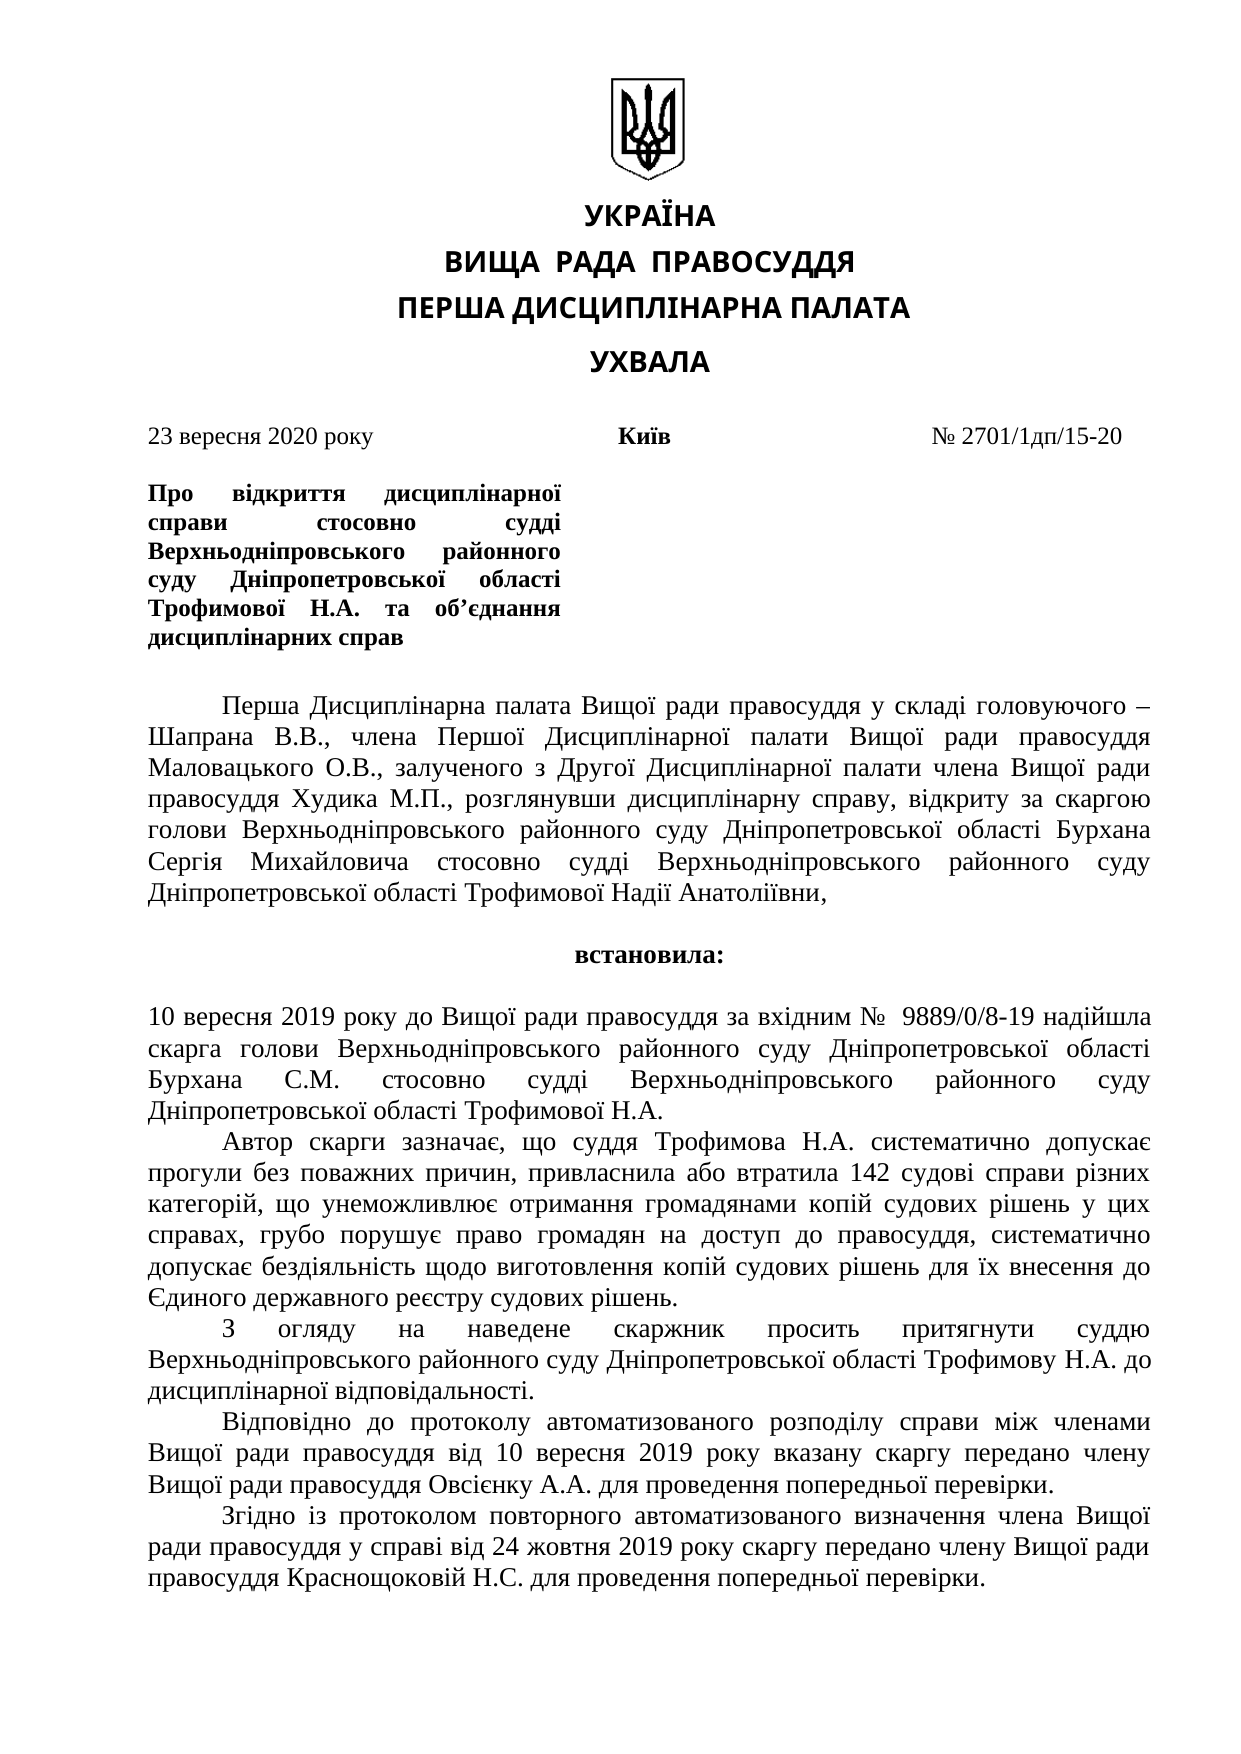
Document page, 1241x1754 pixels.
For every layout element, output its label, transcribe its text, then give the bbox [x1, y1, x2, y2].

picture [608, 76, 692, 182]
text Згідно із протоколом повторного автоматизованого визначення члена Вищої ради правосуддя у справі від 24 жовтня 2019 року скаргу передано члену Вищої ради правосуддя Краснощоковій Н.С. для проведення попередньої перевірки. [148, 1499, 1152, 1592]
text ВИЩА РАДА ПРАВОСУДДЯ [148, 241, 1152, 281]
table_header Київ [487, 421, 801, 449]
text Автор скарги зазначає, що суддя Трофимова Н.А. систематично допускає прогули без поважних причин, привласнила або втратила 142 судові справи різних категорій, що унеможливлює отримання громадянами копій судових рішень у цих справах, грубо порушує право громадян на доступ до правосуддя, систематично допускає бездіяльність щодо виготовлення копій судових рішень для їх внесення до Єдиного державного реєстру судових рішень. [148, 1125, 1152, 1312]
text З огляду на наведене скаржник просить притягнути суддю Верхньодніпровського районного суду Дніпропетровської області Трофимову Н.А. до дисциплінарної відповідальності. [148, 1312, 1152, 1405]
text Перша Дисциплінарна палата Вищої ради правосуддя у складі головуючого – Шапрана В.В., члена Першої Дисциплінарної палати Вищої ради правосуддя Маловацького О.В., залученого з Другої Дисциплінарної палати члена Вищої ради правосуддя Худика М.П., розглянувши дисциплінарну справу, відкриту за скаргою голови Верхньодніпровського районного суду Дніпропетровської області Бурхана Сергія Михайловича стосовно судді Верхньодніпровського районного суду Дніпропетровської області Трофимової Надії Анатоліївни, [148, 689, 1152, 907]
text встановила: [148, 938, 1152, 969]
text 10 вересня 2019 року до Вищої ради правосуддя за вхідним № 9889/0/8-19 надійшла скарга голови Верхньодніпровського районного суду Дніпропетровської області Бурхана С.М. стосовно судді Верхньодніпровського районного суду Дніпропетровської області Трофимової Н.А. [148, 1001, 1152, 1125]
text УХВАЛА [148, 341, 1152, 381]
table_header № 2701/1дп/15-20 [801, 421, 1133, 449]
text УКРАЇНА [148, 167, 1152, 235]
text ПЕРША ДИСЦИПЛІНАРНА ПАЛАТА [148, 287, 1152, 327]
text Про відкриття дисциплінарної справи стосовно судді Верхньодніпровського районного суду Дніпропетровської області Трофимової Н.А. та об’єднання дисциплінарних справ [148, 478, 561, 651]
table_header 23 вересня 2020 року [136, 421, 487, 449]
text Відповідно до протоколу автоматизованого розподілу справи між членами Вищої ради правосуддя від 10 вересня 2019 року вказану скаргу передано члену Вищої ради правосуддя Овсієнку А.А. для проведення попередньої перевірки. [148, 1405, 1152, 1499]
